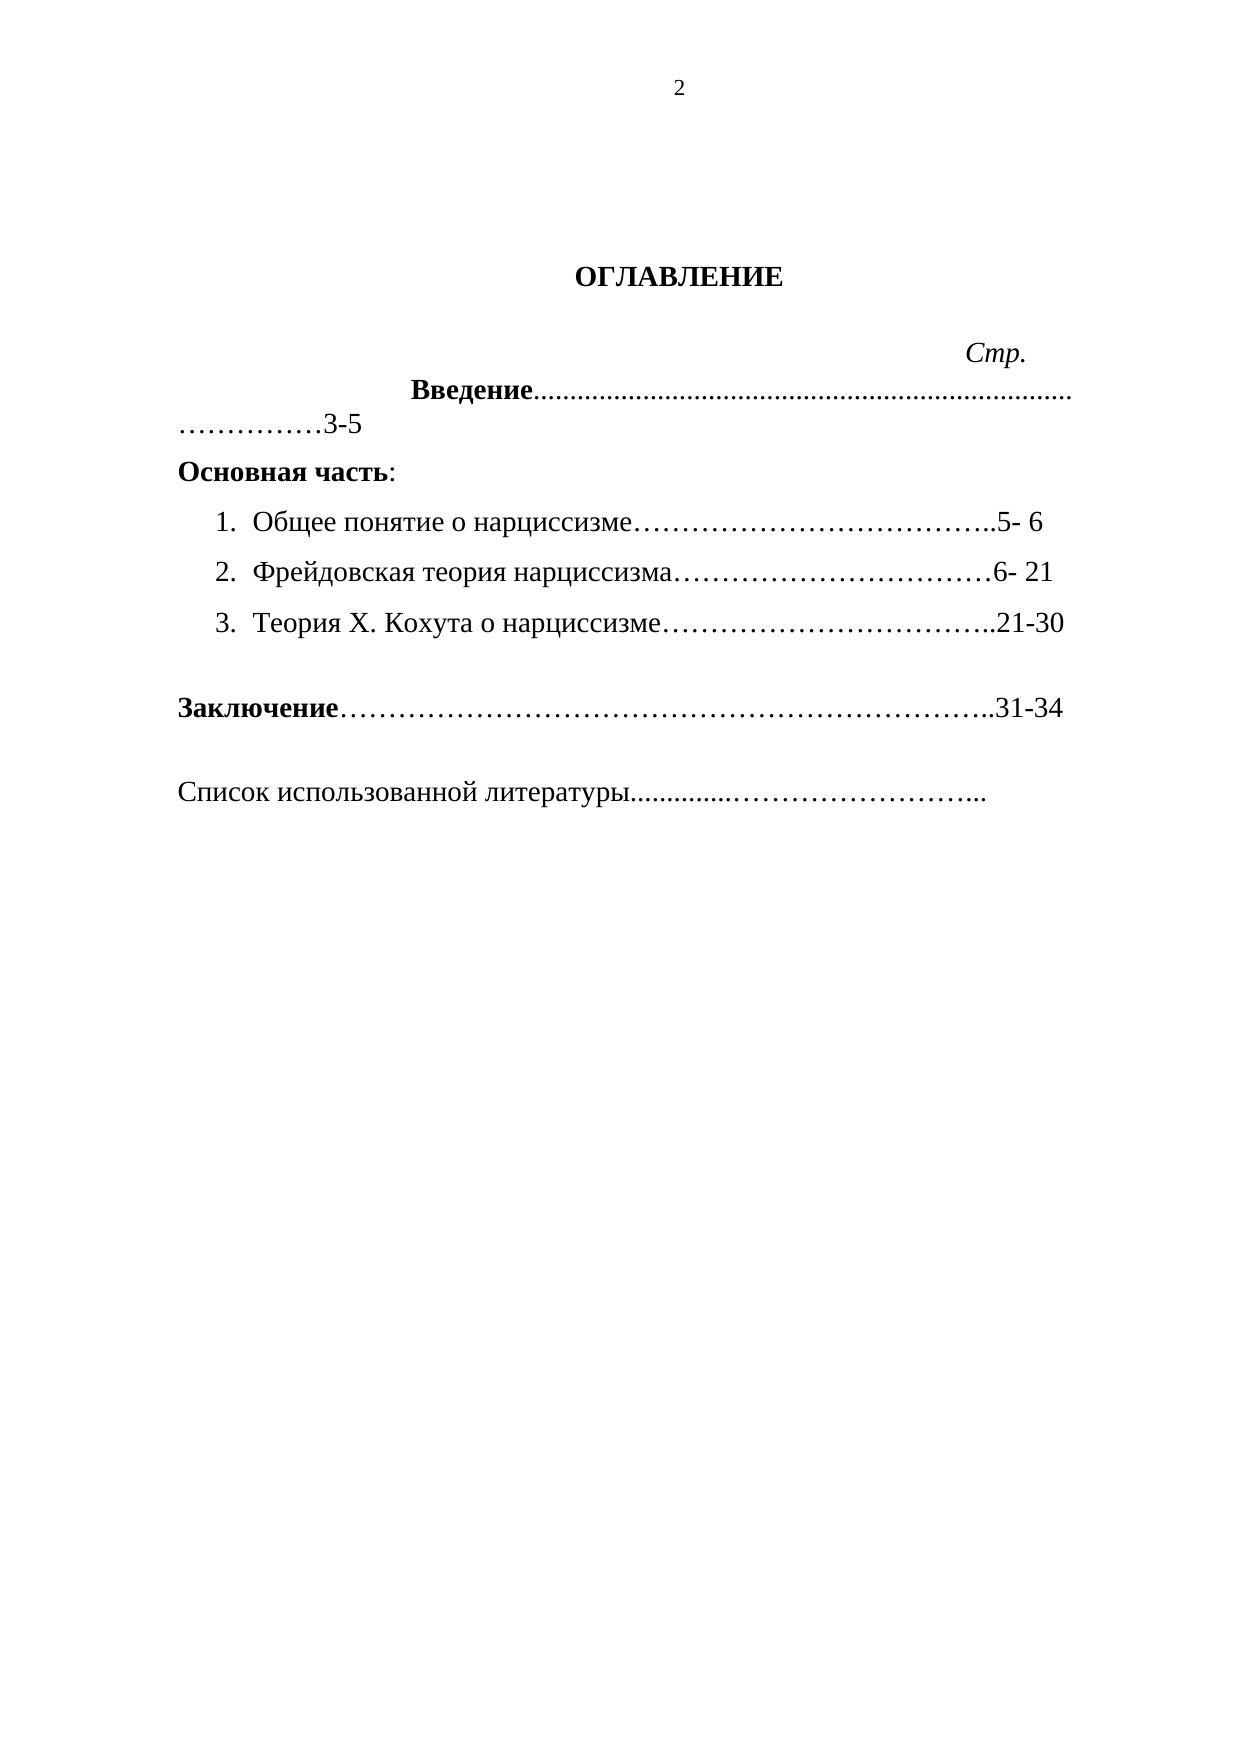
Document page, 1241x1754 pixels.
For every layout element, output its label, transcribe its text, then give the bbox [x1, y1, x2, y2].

list Теория Х. Кохута о нарциссизме……………………………..21-30 [215, 605, 1181, 638]
text Введение..........................................................................……………3-5 [177, 372, 1181, 439]
list Фрейдовская теория нарциссизма……………………………6- 21 [215, 554, 1181, 588]
text Стр. [177, 335, 1181, 368]
text ОГЛАВЛЕНИЕ [177, 259, 1181, 293]
text Список использованной литературы..............……………………... [177, 774, 1181, 807]
text Основная часть: [177, 454, 1181, 487]
list Общее понятие о нарциссизме………………………………..5- 6 [215, 504, 1181, 538]
text Заключение…………………………………………………………..31-34 [177, 690, 1181, 723]
